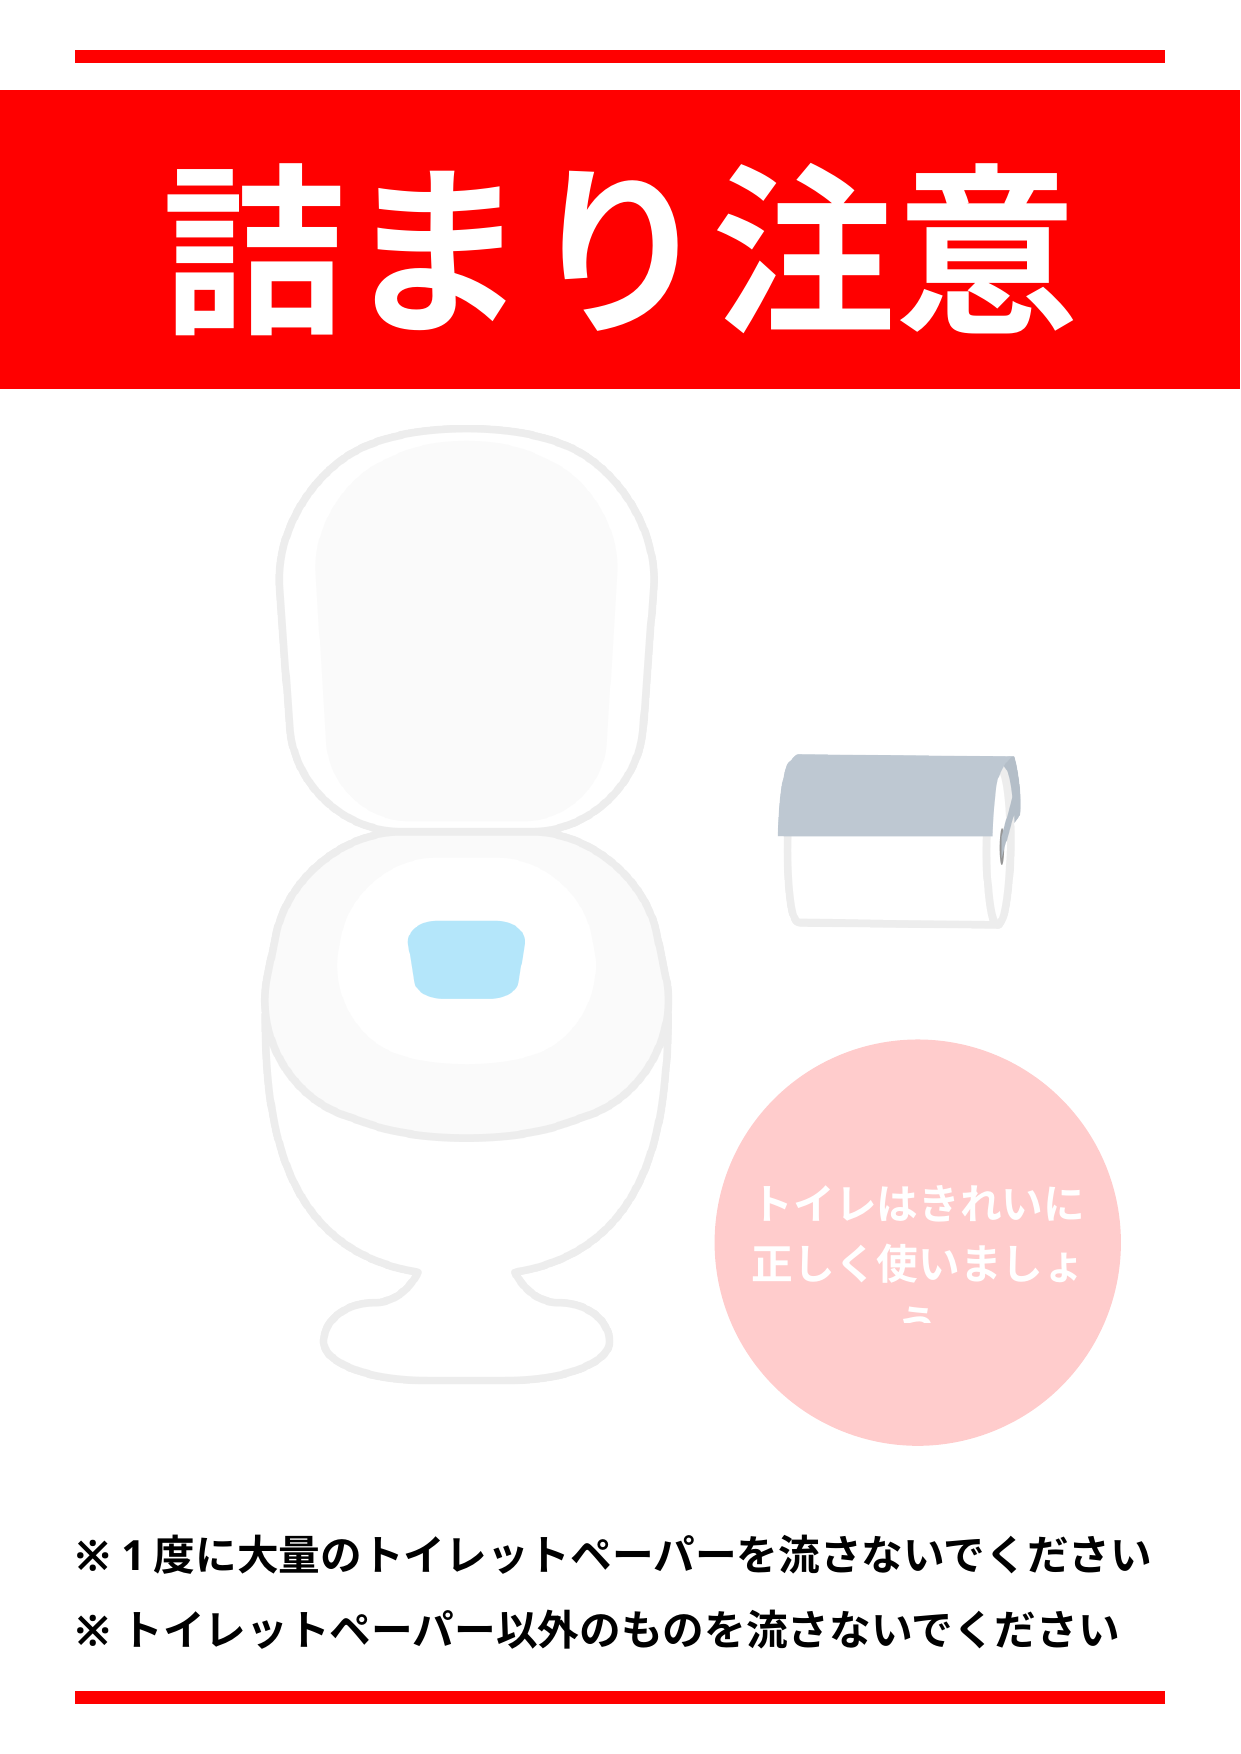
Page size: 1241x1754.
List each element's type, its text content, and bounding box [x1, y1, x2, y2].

text ※ トイレットペーパー以外のものを流さないでください [75, 1589, 1165, 1664]
picture [260, 425, 1021, 1385]
table_header 詰まり注意 [0, 90, 1240, 389]
text ※ 1度に大量のトイレットペーパーを流さないでください [75, 1514, 1165, 1589]
